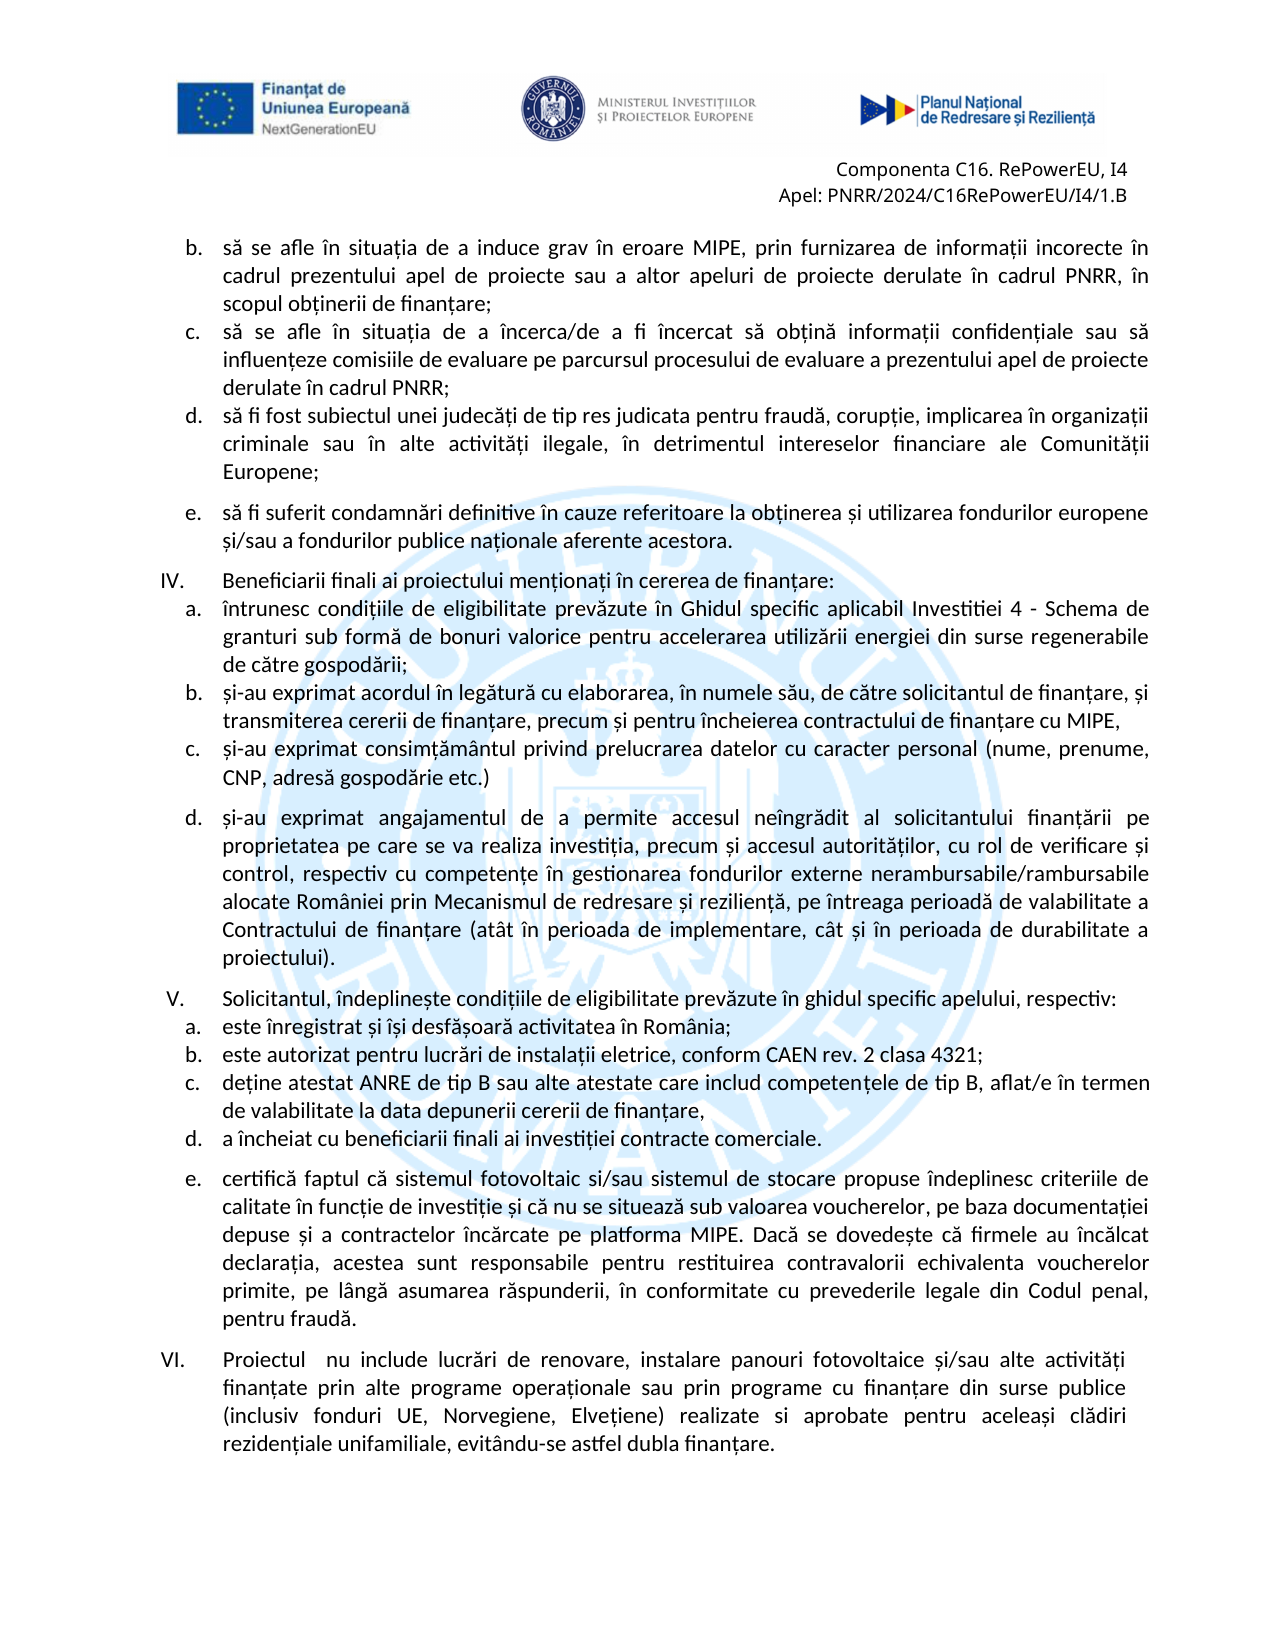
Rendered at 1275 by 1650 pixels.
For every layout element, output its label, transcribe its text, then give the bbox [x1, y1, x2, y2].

list este înregistrat și își desfășoară activitatea în România; [185, 1012, 1151, 1040]
list deţine atestat ANRE de tip B sau alte atestate care includ competenţele de tip B, aflat/e în termen de valabilitate la data depunerii cererii de finanțare, [185, 1068, 1151, 1124]
list a încheiat cu beneficiarii finali ai investiției contracte comerciale. [185, 1124, 1151, 1152]
list să se afle în situația de a induce grav în eroare MIPE, prin furnizarea de informații incorecte în cadrul prezentului apel de proiecte sau a altor apeluri de proiecte derulate în cadrul PNRR, în scopul obținerii de finanțare; [185, 233, 1151, 317]
list să se afle în situația de a încerca/de a fi încercat să obțină informații confidențiale sau să influențeze comisiile de evaluare pe parcursul procesului de evaluare a prezentului apel de proiecte derulate în cadrul PNRR; [185, 317, 1151, 401]
list și-au exprimat acordul în legătură cu elaborarea, în numele său, de către solicitantul de finanțare, și transmiterea cererii de finanțare, precum și pentru încheierea contractului de finanțare cu MIPE, [185, 678, 1151, 734]
list să fi suferit condamnări definitive în cauze referitoare la obținerea și utilizarea fondurilor europene și/sau a fondurilor publice naționale aferente acestora. [185, 498, 1151, 554]
list să fi fost subiectul unei judecăți de tip res judicata pentru fraudă, corupție, implicarea în organizații criminale sau în alte activități ilegale, în detrimentul intereselor financiare ale Comunității Europene; [185, 401, 1151, 485]
picture [167, 73, 1108, 157]
list certifică faptul că sistemul fotovoltaic si/sau sistemul de stocare propuse îndeplinesc criteriile de calitate în funcție de investiție și că nu se situează sub valoarea voucherelor, pe baza documentației depuse și a contractelor încărcate pe platforma MIPE. Dacă se dovedește că firmele au încălcat declarația, acestea sunt responsabile pentru restituirea contravalorii echivalenta voucherelor primite, pe lângă asumarea răspunderii, în conformitate cu prevederile legale din Codul penal, pentru fraudă. [185, 1164, 1151, 1332]
list întrunesc condițiile de eligibilitate prevăzute în Ghidul specific aplicabil Investitiei 4 - Schema de granturi sub formă de bonuri valorice pentru accelerarea utilizării energiei din surse regenerabile de către gospodării; [185, 594, 1151, 678]
list este autorizat pentru lucrări de instalații eletrice, conform CAEN rev. 2 clasa 4321; [185, 1040, 1151, 1068]
list Solicitantul, îndeplinește condițiile de eligibilitate prevăzute în ghidul specific apelului, respectiv: [185, 984, 1151, 1012]
list Proiectul nu include lucrări de renovare, instalare panouri fotovoltaice și/sau alte activități finanțate prin alte programe operaționale sau prin programe cu finanțare din surse publice (inclusiv fonduri UE, Norvegiene, Elveţiene) realizate si aprobate pentru aceleași clădiri rezidențiale unifamiliale, evitându-se astfel dubla finanțare. [185, 1345, 1127, 1457]
list și-au exprimat angajamentul de a permite accesul neîngrădit al solicitantului finanțării pe proprietatea pe care se va realiza investiția, precum și accesul autorităților, cu rol de verificare și control, respectiv cu competențe în gestionarea fondurilor externe nerambursabile/rambursabile alocate României prin Mecanismul de redresare și reziliență, pe întreaga perioadă de valabilitate a Contractului de finanțare (atât în perioada de implementare, cât și în perioada de durabilitate a proiectului). [185, 803, 1151, 971]
list Beneficiarii finali ai proiectului menționați în cererea de finanțare: [185, 566, 1151, 594]
list și-au exprimat consimțământul privind prelucrarea datelor cu caracter personal (nume, prenume, CNP, adresă gospodărie etc.) [185, 734, 1151, 791]
